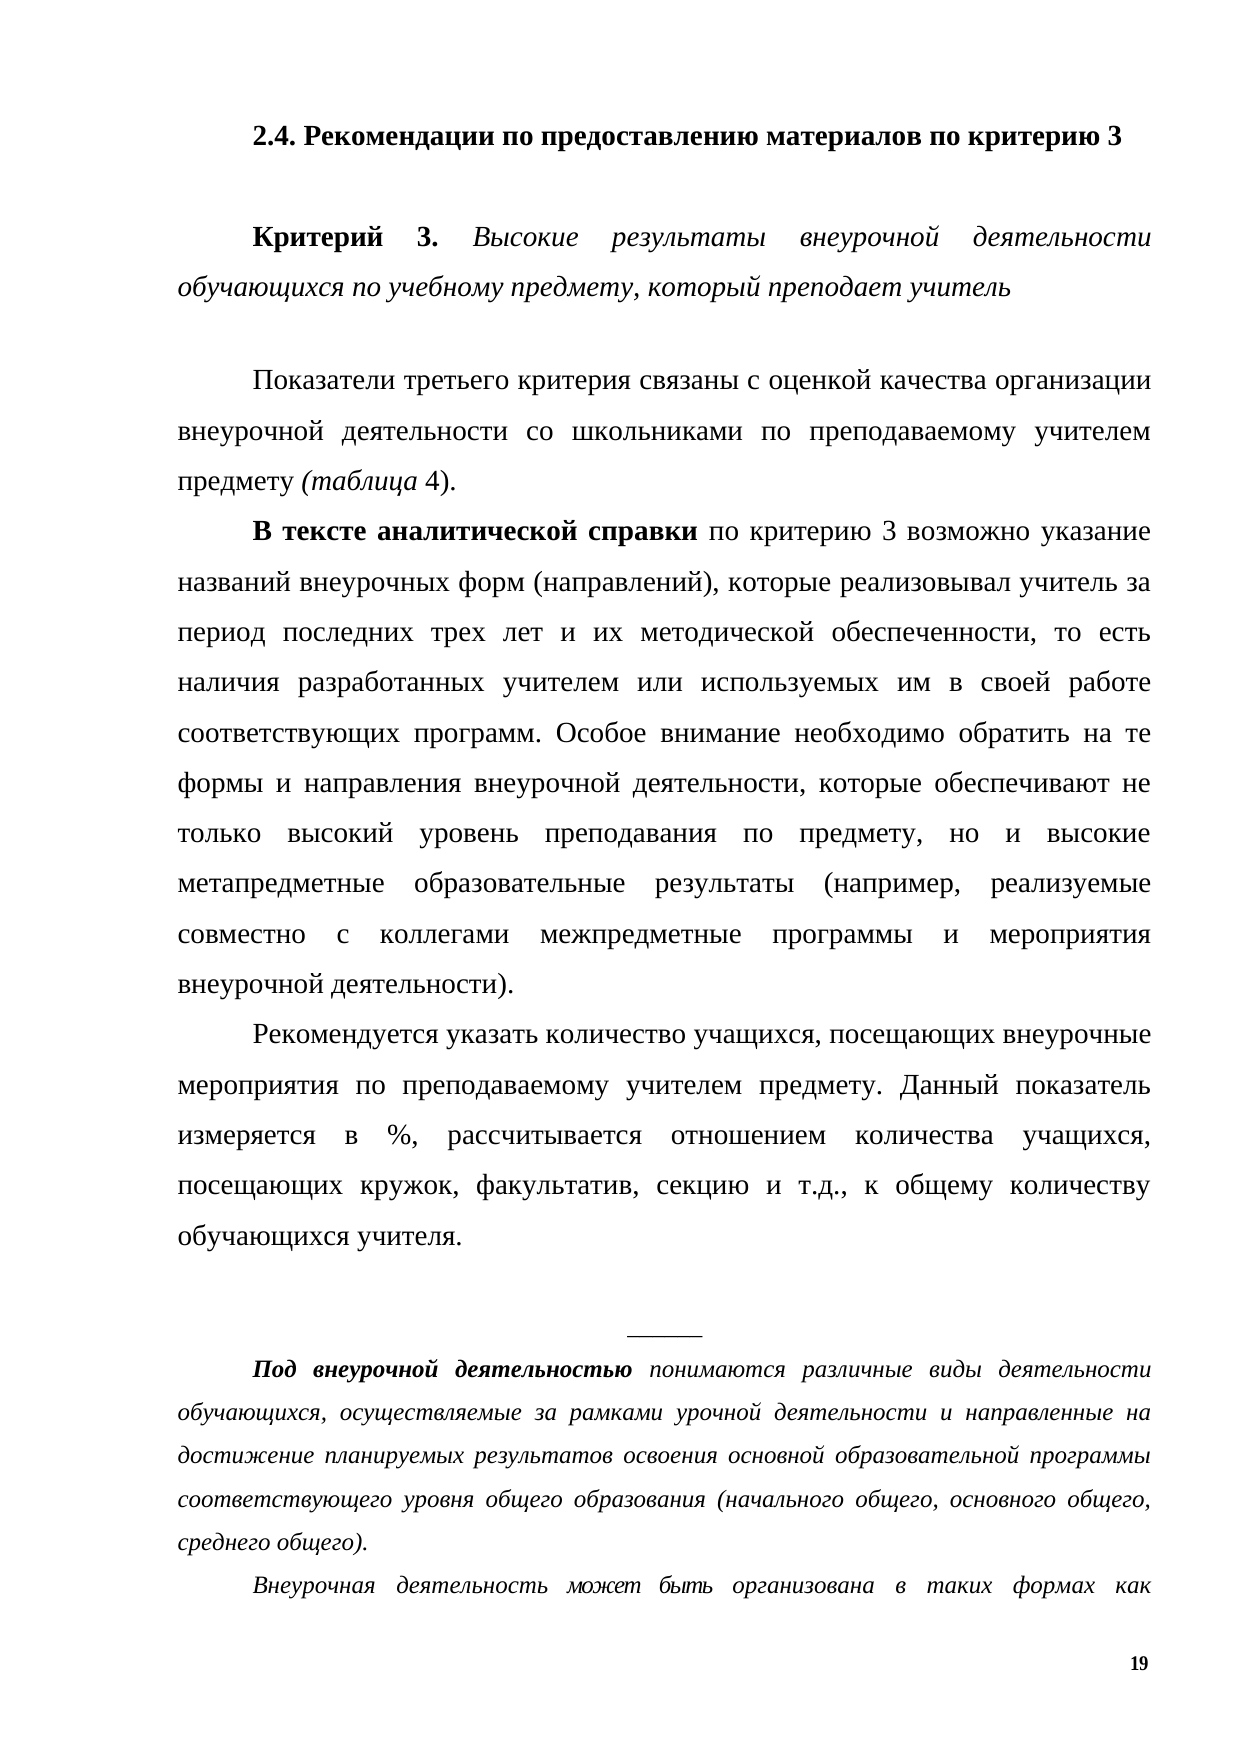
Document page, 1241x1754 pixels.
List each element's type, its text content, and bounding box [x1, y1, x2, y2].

text В тексте аналитической справки по критерию 3 возможно указание названий внеурочных форм (направлений), которые реализовывал учитель за период последних трех лет и их методической обеспеченности, то есть наличия разработанных учителем или используемых им в своей работе соответствующих программ. Особое внимание необходимо обратить на те формы и направления внеурочной деятельности, которые обеспечивают не только высокий уровень преподавания по предмету, но и высокие метапредметные образовательные результаты (например, реализуемые совместно с коллегами межпредметные программы и мероприятия внеурочной деятельности). [177, 513, 1152, 1000]
text Показатели третьего критерия связаны с оценкой качества организации внеурочной деятельности со школьниками по преподаваемому учителем предмету (таблица 4). [177, 362, 1152, 497]
text Рекомендуется указать количество учащихся, посещающих внеурочные мероприятия по преподаваемому учителем предмету. Данный показатель измеряется в %, рассчитывается отношением количества учащихся, посещающих кружок, факультатив, секцию и т.д., к общему количеству обучающихся учителя. [177, 1017, 1152, 1251]
text ______ [177, 1311, 1152, 1340]
text Критерий 3. Высокие результаты внеурочной деятельности обучающихся по учебному предмету, который преподает учитель [177, 219, 1152, 303]
text Под внеурочной деятельностью понимаются различные виды деятельности обучающихся, осуществляемые за рамками урочной деятельности и направленные на достижение планируемых результатов освоения основной образовательной программы соответствующего уровня общего образования (начального общего, основного общего, среднего общего). [177, 1354, 1152, 1556]
subtitle 2.4. Рекомендации по предоставлению материалов по критерию 3 [177, 118, 1152, 152]
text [177, 1570, 1152, 1599]
